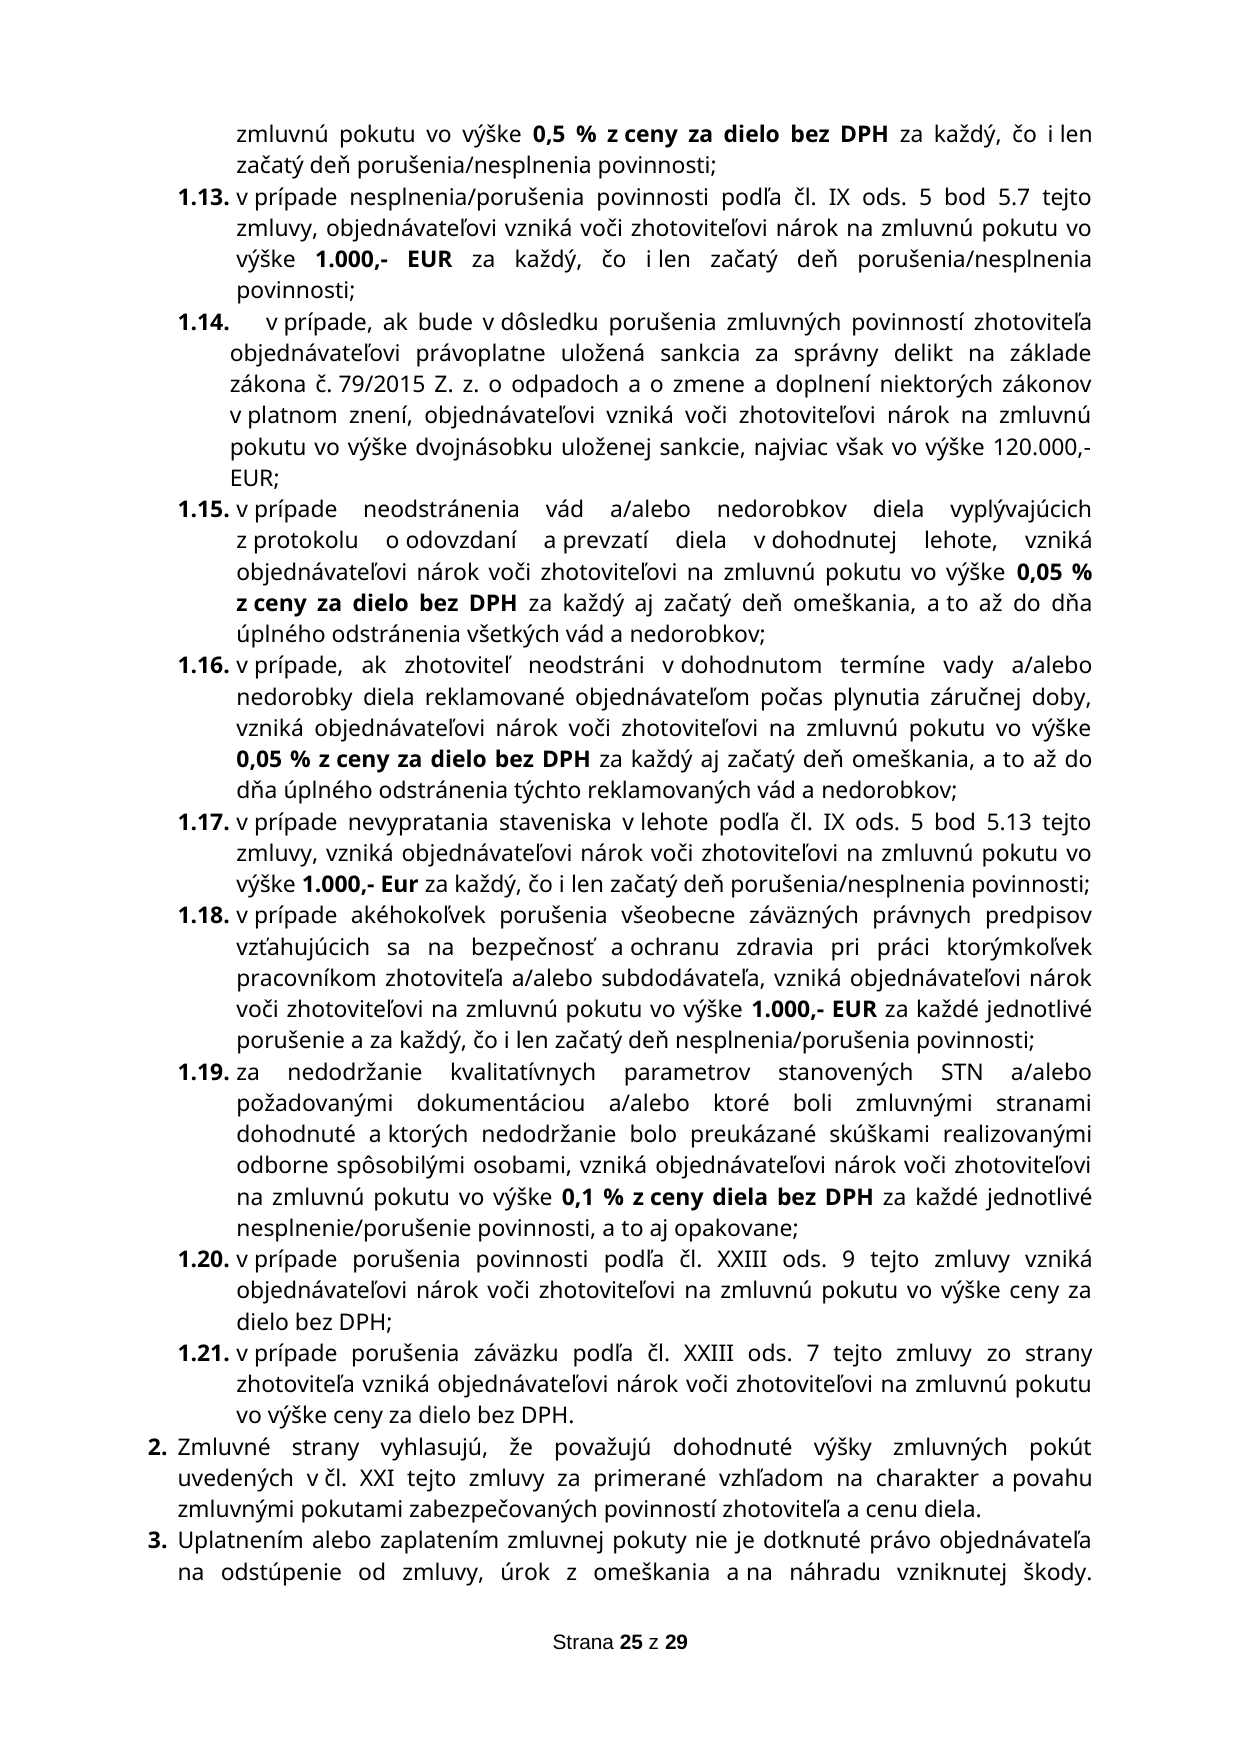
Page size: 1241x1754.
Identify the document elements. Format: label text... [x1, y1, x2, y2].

list v prípade porušenia povinnosti podľa čl. XXIII ods. 9 tejto zmluvy vzniká objednávateľovi nárok voči zhotoviteľovi na zmluvnú pokutu vo výške ceny za dielo bez DPH; [177, 1243, 1093, 1337]
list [148, 1524, 1093, 1587]
list za nedodržanie kvalitatívnych parametrov stanovených STN a/alebo požadovanými dokumentáciou a/alebo ktoré boli zmluvnými stranami dohodnuté a ktorých nedodržanie bolo preukázané skúškami realizovanými odborne spôsobilými osobami, vzniká objednávateľovi nárok voči zhotoviteľovi na zmluvnú pokutu vo výške 0,1 % z ceny diela bez DPH za každé jednotlivé nesplnenie/porušenie povinnosti, a to aj opakovane; [177, 1056, 1093, 1243]
list v prípade neodstránenia vád a/alebo nedorobkov diela vyplývajúcich z protokolu o odovzdaní a prevzatí diela v dohodnutej lehote, vzniká objednávateľovi nárok voči zhotoviteľovi na zmluvnú pokutu vo výške 0,05 % z ceny za dielo bez DPH za každý aj začatý deň omeškania, a to až do dňa úplného odstránenia všetkých vád a nedorobkov; [177, 493, 1093, 649]
list Zmluvné strany vyhlasujú, že považujú dohodnuté výšky zmluvných pokút uvedených v čl. XXI tejto zmluvy za primerané vzhľadom na charakter a povahu zmluvnými pokutami zabezpečovaných povinností zhotoviteľa a cenu diela. [148, 1431, 1093, 1524]
list v prípade, ak bude v dôsledku porušenia zmluvných povinností zhotoviteľa objednávateľovi právoplatne uložená sankcia za správny delikt na základe zákona č. 79/2015 Z. z. o odpadoch a o zmene a doplnení niektorých zákonov v platnom znení, objednávateľovi vzniká voči zhotoviteľovi nárok na zmluvnú pokutu vo výške dvojnásobku uloženej sankcie, najviac však vo výške 120.000,- EUR; [177, 306, 1093, 493]
list v prípade akéhokoľvek porušenia všeobecne záväzných právnych predpisov vzťahujúcich sa na bezpečnosť a ochranu zdravia pri práci ktorýmkoľvek pracovníkom zhotoviteľa a/alebo subdodávateľa, vzniká objednávateľovi nárok voči zhotoviteľovi na zmluvnú pokutu vo výške 1.000,- EUR za každé jednotlivé porušenie a za každý, čo i len začatý deň nesplnenia/porušenia povinnosti; [177, 899, 1093, 1056]
list v prípade, ak zhotoviteľ neodstráni v dohodnutom termíne vady a/alebo nedorobky diela reklamované objednávateľom počas plynutia záručnej doby, vzniká objednávateľovi nárok voči zhotoviteľovi na zmluvnú pokutu vo výške 0,05 % z ceny za dielo bez DPH za každý aj začatý deň omeškania, a to až do dňa úplného odstránenia týchto reklamovaných vád a nedorobkov; [177, 649, 1093, 806]
list v prípade nesplnenia/porušenia povinnosti podľa čl. IX ods. 5 bod 5.7 tejto zmluvy, objednávateľovi vzniká voči zhotoviteľovi nárok na zmluvnú pokutu vo výške 1.000,- EUR za každý, čo i len začatý deň porušenia/nesplnenia povinnosti; [177, 181, 1093, 306]
list v prípade nevypratania staveniska v lehote podľa čl. IX ods. 5 bod 5.13 tejto zmluvy, vzniká objednávateľovi nárok voči zhotoviteľovi na zmluvnú pokutu vo výške 1.000,- Eur za každý, čo i len začatý deň porušenia/nesplnenia povinnosti; [177, 806, 1093, 899]
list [177, 118, 1093, 181]
list v prípade porušenia záväzku podľa čl. XXIII ods. 7 tejto zmluvy zo strany zhotoviteľa vzniká objednávateľovi nárok voči zhotoviteľovi na zmluvnú pokutu vo výške ceny za dielo bez DPH. [177, 1337, 1093, 1431]
